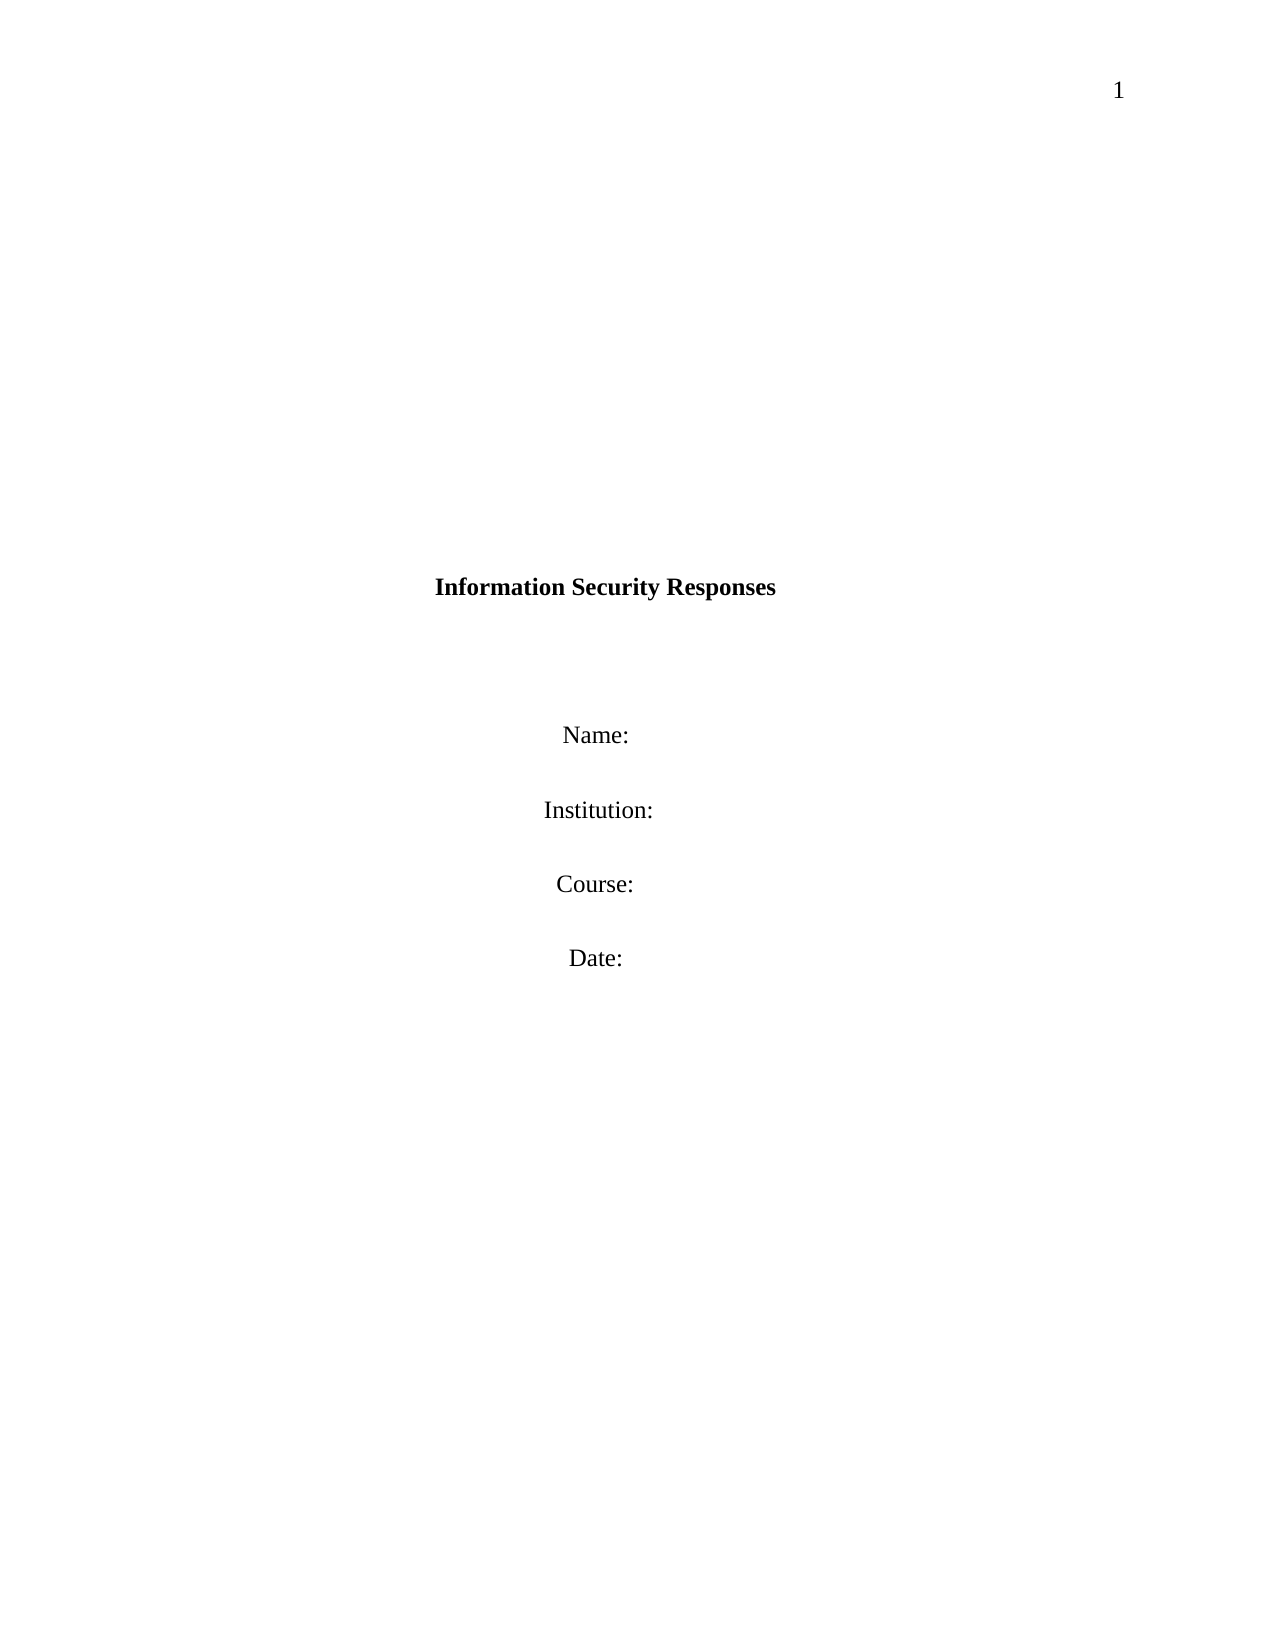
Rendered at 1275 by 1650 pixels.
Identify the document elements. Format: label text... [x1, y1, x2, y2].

text Information Security Responses [150, 572, 1125, 601]
text Name: [150, 721, 1125, 749]
text Date: [150, 943, 1125, 972]
text Course: [150, 869, 1125, 898]
text Institution: [150, 795, 1125, 823]
